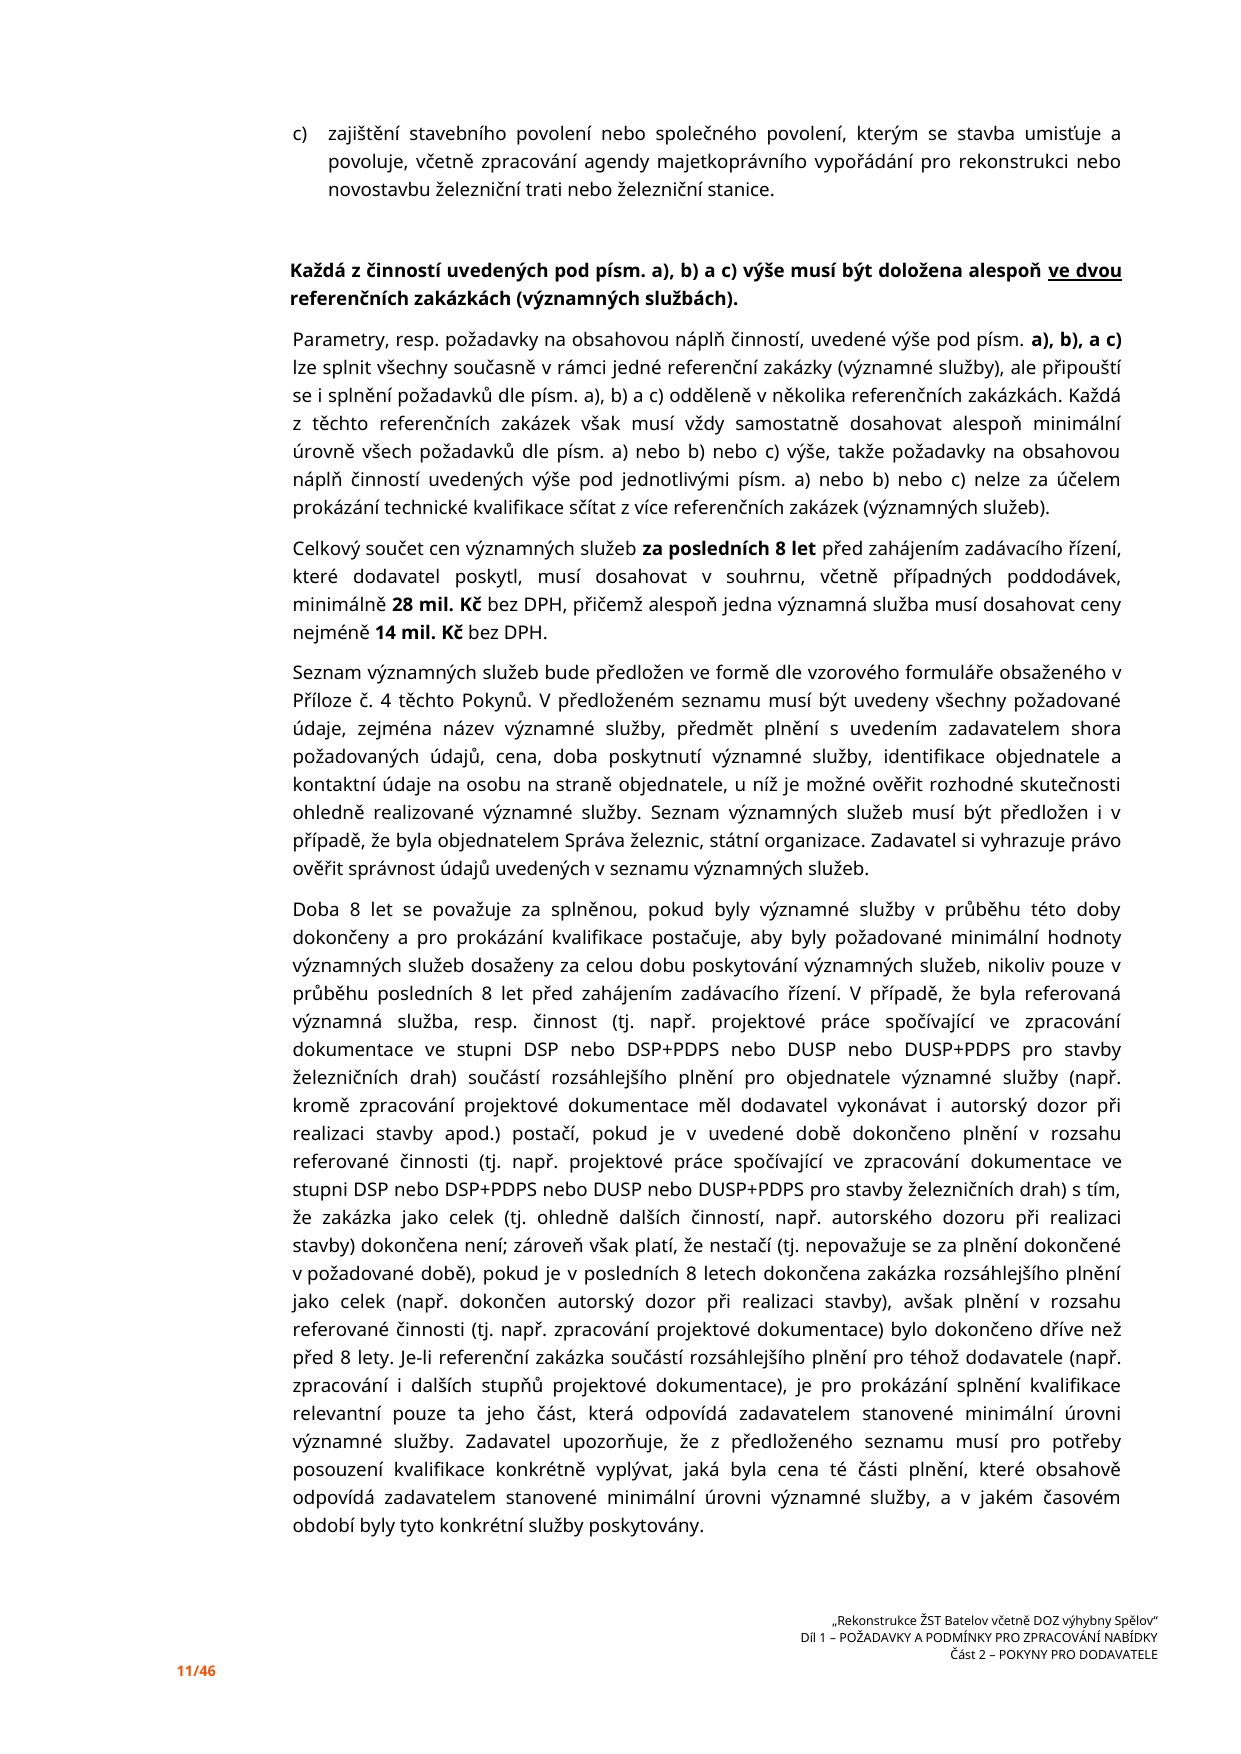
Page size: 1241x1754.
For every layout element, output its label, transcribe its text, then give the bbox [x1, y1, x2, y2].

text Doba 8 let se považuje za splněnou, pokud byly významné služby v průběhu této doby dokončeny a pro prokázání kvalifikace postačuje, aby byly požadované minimální hodnoty významných služeb dosaženy za celou dobu poskytování významných služeb, nikoliv pouze v průběhu posledních 8 let před zahájením zadávacího řízení. V případě, že byla referovaná významná služba, resp. činnost (tj. např. projektové práce spočívající ve zpracování dokumentace ve stupni DSP nebo DSP+PDPS nebo DUSP nebo DUSP+PDPS pro stavby železničních drah) součástí rozsáhlejšího plnění pro objednatele významné služby (např. kromě zpracování projektové dokumentace měl dodavatel vykonávat i autorský dozor při realizaci stavby apod.) postačí, pokud je v uvedené době dokončeno plnění v rozsahu referované činnosti (tj. např. projektové práce spočívající ve zpracování dokumentace ve stupni DSP nebo DSP+PDPS nebo DUSP nebo DUSP+PDPS pro stavby železničních drah) s tím, že zakázka jako celek (tj. ohledně dalších činností, např. autorského dozoru při realizaci stavby) dokončena není; zároveň však platí, že nestačí (tj. nepovažuje se za plnění dokončené v požadované době), pokud je v posledních 8 letech dokončena zakázka rozsáhlejšího plnění jako celek (např. dokončen autorský dozor při realizaci stavby), avšak plnění v rozsahu referované činnosti (tj. např. zpracování projektové dokumentace) bylo dokončeno dříve než před 8 lety. Je-li referenční zakázka součástí rozsáhlejšího plnění pro téhož dodavatele (např. zpracování i dalších stupňů projektové dokumentace), je pro prokázání splnění kvalifikace relevantní pouze ta jeho část, která odpovídá zadavatelem stanovené minimální úrovni významné služby. Zadavatel upozorňuje, že z předloženého seznamu musí pro potřeby posouzení kvalifikace konkrétně vyplývat, jaká byla cena té části plnění, které obsahově odpovídá zadavatelem stanovené minimální úrovni významné služby, a v jakém časovém období byly tyto konkrétní služby poskytovány. [292, 896, 1122, 1538]
list zajištění stavebního povolení nebo společného povolení, kterým se stavba umisťuje a povoluje, včetně zpracování agendy majetkoprávního vypořádání pro rekonstrukci nebo novostavbu železniční trati nebo železniční stanice. [292, 121, 1122, 202]
text Parametry, resp. požadavky na obsahovou náplň činností, uvedené výše pod písm. a), b), a c) lze splnit všechny současně v rámci jedné referenční zakázky (významné služby), ale připouští se i splnění požadavků dle písm. a), b) a c) odděleně v několika referenčních zakázkách. Každá z těchto referenčních zakázek však musí vždy samostatně dosahovat alespoň minimální úrovně všech požadavků dle písm. a) nebo b) nebo c) výše, takže požadavky na obsahovou náplň činností uvedených výše pod jednotlivými písm. a) nebo b) nebo c) nelze za účelem prokázání technické kvalifikace sčítat z více referenčních zakázek (významných služeb). [292, 326, 1122, 520]
text Seznam významných služeb bude předložen ve formě dle vzorového formuláře obsaženého v Příloze č. 4 těchto Pokynů. V předloženém seznamu musí být uvedeny všechny požadované údaje, zejména název významné služby, předmět plnění s uvedením zadavatelem shora požadovaných údajů, cena, doba poskytnutí významné služby, identifikace objednatele a kontaktní údaje na osobu na straně objednatele, u níž je možné ověřit rozhodné skutečnosti ohledně realizované významné služby. Seznam významných služeb musí být předložen i v případě, že byla objednatelem Správa železnic, státní organizace. Zadavatel si vyhrazuje právo ověřit správnost údajů uvedených v seznamu významných služeb. [292, 659, 1122, 881]
text Celkový součet cen významných služeb za posledních 8 let před zahájením zadávacího řízení, které dodavatel poskytl, musí dosahovat v souhrnu, včetně případných poddodávek, minimálně 28 mil. Kč bez DPH, přičemž alespoň jedna významná služba musí dosahovat ceny nejméně 14 mil. Kč bez DPH. [292, 535, 1122, 644]
list Každá z činností uvedených pod písm. a), b) a c) výše musí být doložena alespoň ve dvou referenčních zakázkách (významných službách). [289, 258, 1122, 311]
